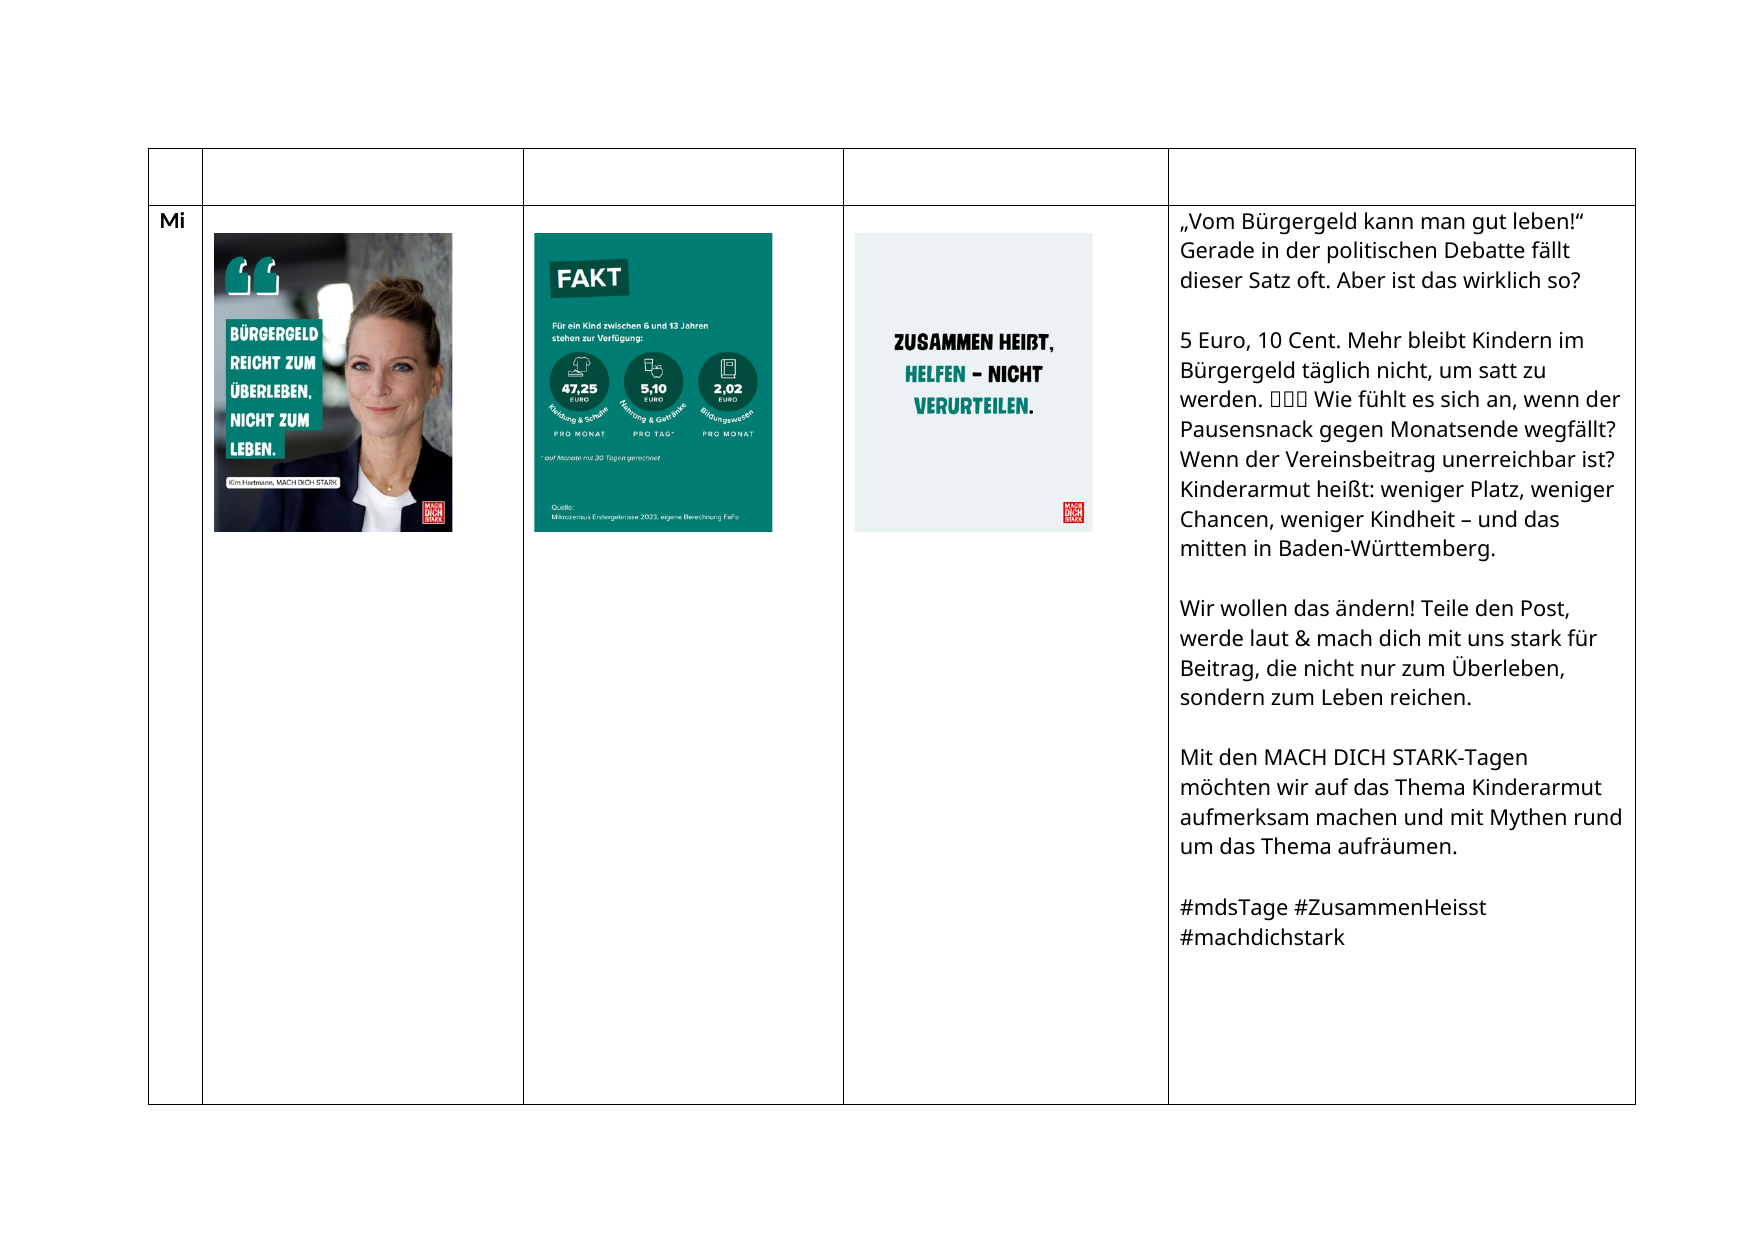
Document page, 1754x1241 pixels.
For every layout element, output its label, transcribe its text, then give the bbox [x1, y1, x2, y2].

table_cell [524, 206, 843, 1104]
table_cell Di [149, 149, 202, 205]
picture [534, 233, 773, 532]
table_cell [524, 149, 843, 205]
table_cell [844, 206, 1168, 1104]
picture [214, 233, 453, 532]
table_cell [203, 149, 523, 205]
table_cell Mi [149, 206, 202, 1104]
picture [854, 233, 1093, 532]
table_cell [203, 206, 523, 1104]
table_cell [844, 149, 1168, 205]
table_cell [1169, 206, 1635, 1104]
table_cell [1169, 149, 1635, 205]
